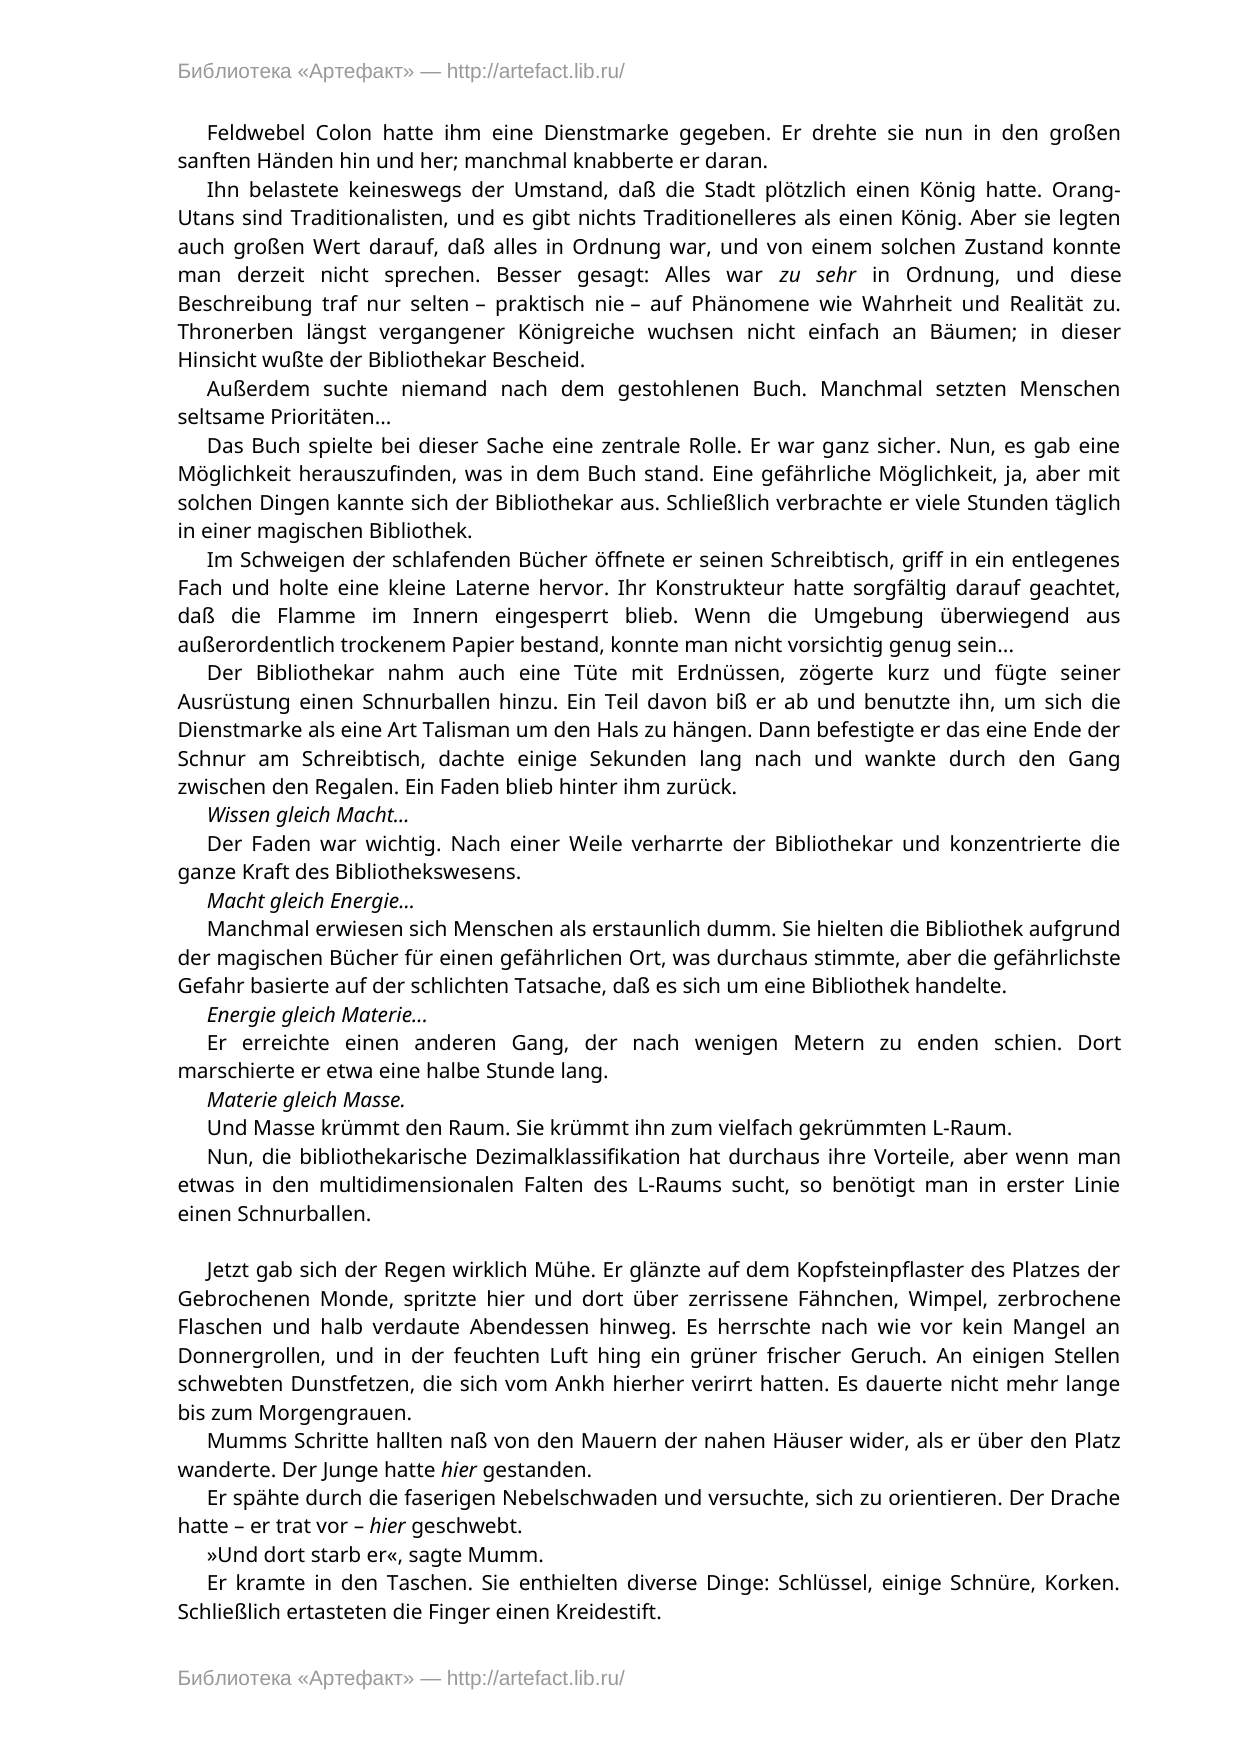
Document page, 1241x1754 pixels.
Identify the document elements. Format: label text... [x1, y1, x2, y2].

text Der Bibliothekar nahm auch eine Tüte mit Erdnüssen, zögerte kurz und fügte seiner Ausrüstung einen Schnurballen hinzu. Ein Teil davon biß er ab und benutzte ihn, um sich die Dienstmarke als eine Art Talisman um den Hals zu hängen. Dann befestigte er das eine Ende der Schnur am Schreibtisch, dachte einige Sekunden lang nach und wankte durch den Gang zwischen den Regalen. Ein Faden blieb hinter ihm zurück. [177, 658, 1122, 801]
text Materie gleich Masse. [177, 1085, 1122, 1113]
text Jetzt gab sich der Regen wirklich Mühe. Er glänzte auf dem Kopfsteinpflaster des Platzes der Gebrochenen Monde, spritzte hier und dort über zerrissene Fähnchen, Wimpel, zerbrochene Flaschen und halb verdaute Abendessen hinweg. Es herrschte nach wie vor kein Mangel an Donnergrollen, und in der feuchten Luft hing ein grüner frischer Geruch. An einigen Stellen schwebten Dunstfetzen, die sich vom Ankh hierher verirrt hatten. Es dauerte nicht mehr lange bis zum Morgengrauen. [177, 1256, 1122, 1426]
text Nun, die bibliothekarische Dezimalklassifikation hat durchaus ihre Vorteile, aber wenn man etwas in den multidimensionalen Falten des L-Raums sucht, so benötigt man in erster Linie einen Schnurballen. [177, 1142, 1122, 1227]
text Macht gleich Energie... [177, 886, 1122, 914]
text Energie gleich Materie... [177, 1000, 1122, 1028]
text Er kramte in den Taschen. Sie enthielten diverse Dinge: Schlüssel, einige Schnüre, Korken. Schließlich ertasteten die Finger einen Kreidestift. [177, 1568, 1122, 1625]
text Er erreichte einen anderen Gang, der nach wenigen Metern zu enden schien. Dort marschierte er etwa eine halbe Stunde lang. [177, 1028, 1122, 1085]
text Im Schweigen der schlafenden Bücher öffnete er seinen Schreibtisch, griff in ein entlegenes Fach und holte eine kleine Laterne hervor. Ihr Konstrukteur hatte sorgfältig darauf geachtet, daß die Flamme im Innern eingesperrt blieb. Wenn die Umgebung überwiegend aus außerordentlich trockenem Papier bestand, konnte man nicht vorsichtig genug sein... [177, 545, 1122, 658]
text Wissen gleich Macht... [177, 801, 1122, 829]
text Manchmal erwiesen sich Menschen als erstaunlich dumm. Sie hielten die Bibliothek aufgrund der magischen Bücher für einen gefährlichen Ort, was durchaus stimmte, aber die gefährlichste Gefahr basierte auf der schlichten Tatsache, daß es sich um eine Bibliothek handelte. [177, 914, 1122, 1000]
text Feldwebel Colon hatte ihm eine Dienstmarke gegeben. Er drehte sie nun in den großen sanften Händen hin und her; manchmal knabberte er daran. [177, 118, 1122, 175]
text Der Faden war wichtig. Nach einer Weile verharrte der Bibliothekar und konzentrierte die ganze Kraft des Bibliothekswesens. [177, 829, 1122, 886]
text »Und dort starb er«, sagte Mumm. [177, 1540, 1122, 1568]
text Ihn belastete keineswegs der Umstand, daß die Stadt plötzlich einen König hatte. Orang-Utans sind Traditionalisten, und es gibt nichts Traditionelleres als einen König. Aber sie legten auch großen Wert darauf, daß alles in Ordnung war, und von einem solchen Zustand konnte man derzeit nicht sprechen. Besser gesagt: Alles war zu sehr in Ordnung, und diese Beschreibung traf nur selten – praktisch nie – auf Phänomene wie Wahrheit und Realität zu. Thronerben längst vergangener Königreiche wuchsen nicht einfach an Bäumen; in dieser Hinsicht wußte der Bibliothekar Bescheid. [177, 175, 1122, 374]
text Er spähte durch die faserigen Nebelschwaden und versuchte, sich zu orientieren. Der Drache hatte – er trat vor – hier geschwebt. [177, 1483, 1122, 1540]
text Das Buch spielte bei dieser Sache eine zentrale Rolle. Er war ganz sicher. Nun, es gab eine Möglichkeit herauszufinden, was in dem Buch stand. Eine gefährliche Möglichkeit, ja, aber mit solchen Dingen kannte sich der Bibliothekar aus. Schließlich verbrachte er viele Stunden täglich in einer magischen Bibliothek. [177, 431, 1122, 545]
text Und Masse krümmt den Raum. Sie krümmt ihn zum vielfach gekrümmten L-Raum. [177, 1113, 1122, 1142]
text Außerdem suchte niemand nach dem gestohlenen Buch. Manchmal setzten Menschen seltsame Prioritäten... [177, 374, 1122, 431]
text Mumms Schritte hallten naß von den Mauern der nahen Häuser wider, als er über den Platz wanderte. Der Junge hatte hier gestanden. [177, 1426, 1122, 1483]
